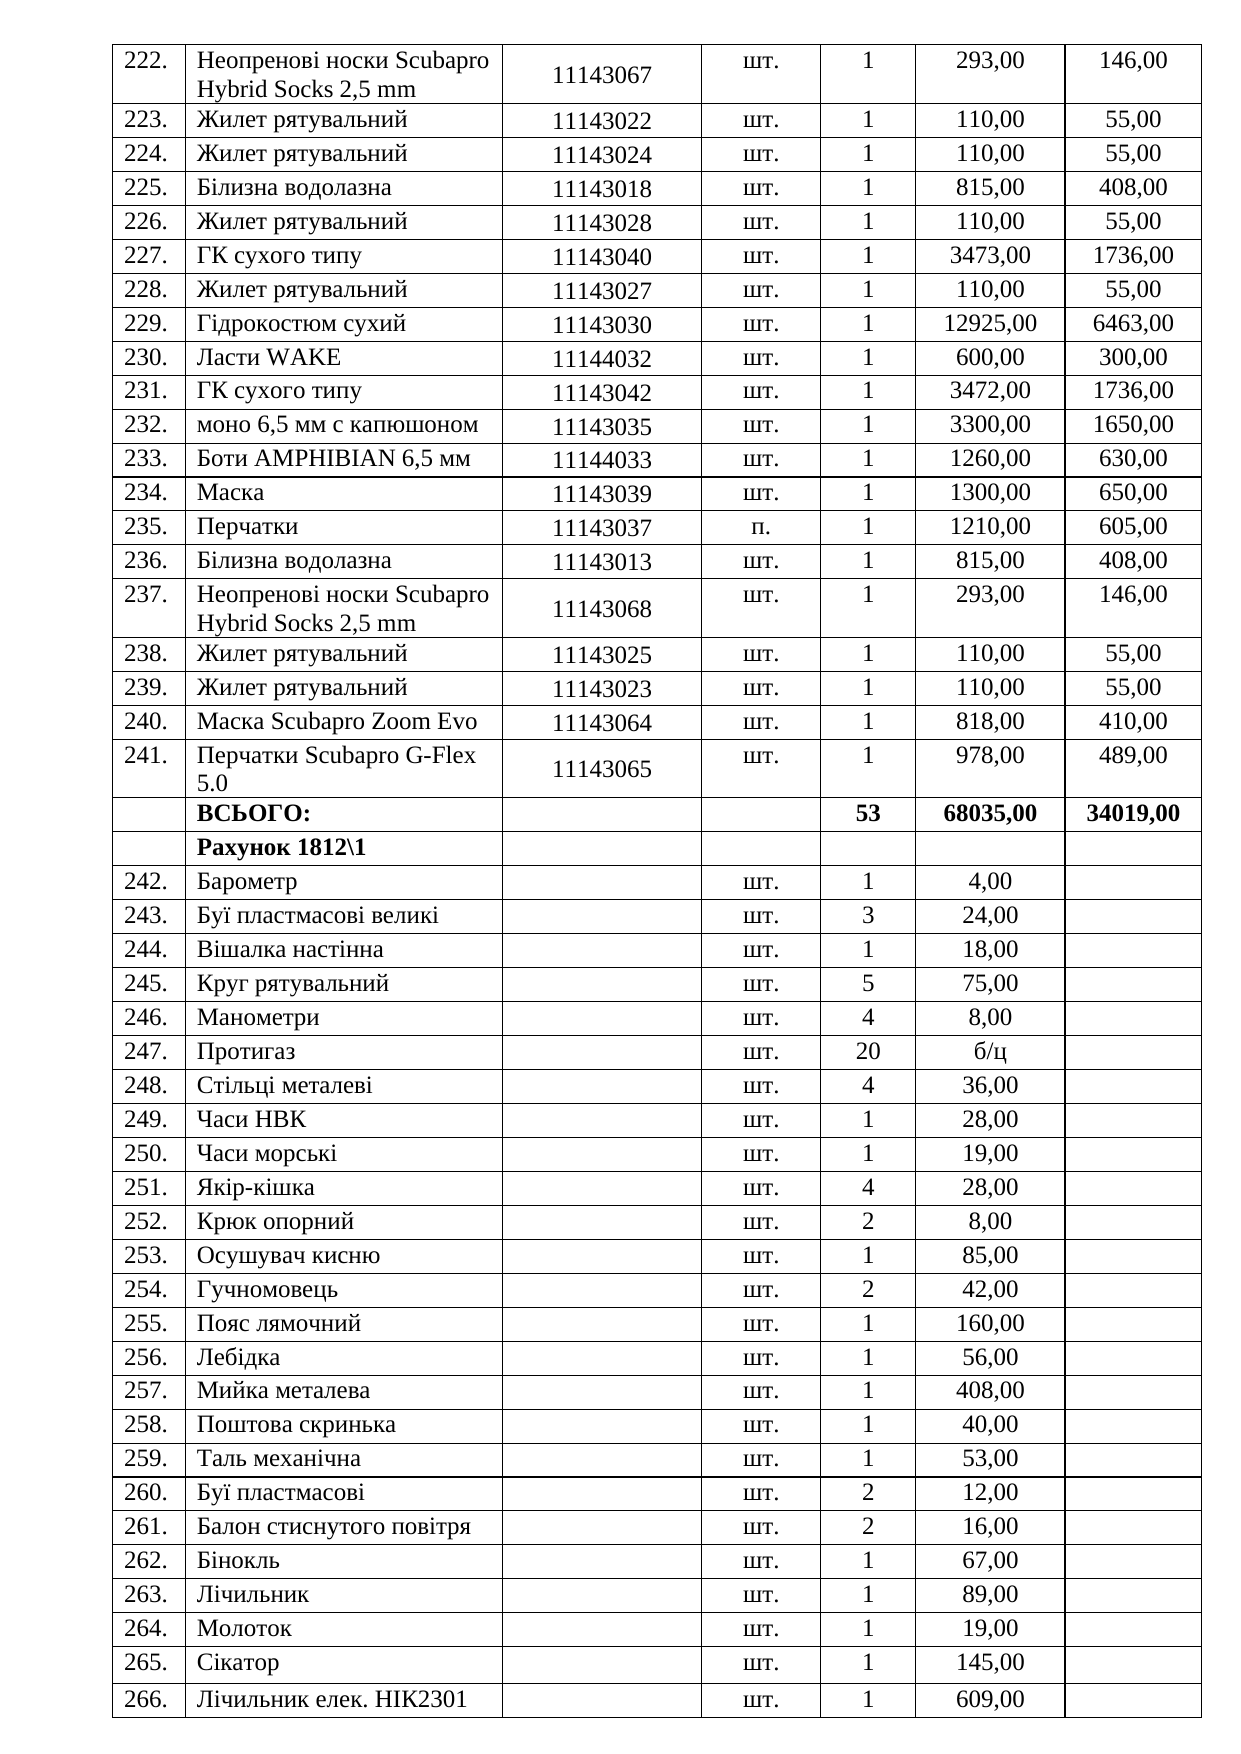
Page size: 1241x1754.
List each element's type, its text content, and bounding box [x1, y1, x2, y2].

table_cell Неопренові носки Scubapro Hybrid Socks 2,5 mm [186, 45, 502, 103]
table_cell [1066, 1138, 1201, 1171]
table_cell Маска Scubapro Zoom Evo [186, 706, 502, 739]
table_cell 11143067 [503, 45, 701, 103]
table_cell 11143027 [503, 274, 701, 307]
table_cell Манометри [186, 1002, 502, 1035]
table_cell ВСЬОГО: [186, 798, 502, 831]
table_cell Лічильник [186, 1579, 502, 1612]
table_cell шт. [702, 1444, 820, 1476]
table_cell 55,00 [1066, 274, 1201, 307]
table_cell [503, 934, 701, 967]
table_cell шт. [702, 1206, 820, 1239]
table_cell 11143039 [503, 478, 701, 510]
table_cell [113, 172, 185, 205]
table_cell [1066, 968, 1201, 1001]
table_cell Молоток [186, 1613, 502, 1646]
table_cell 110,00 [916, 672, 1064, 705]
table_cell 28,00 [916, 1104, 1064, 1137]
table_cell 146,00 [1066, 45, 1201, 103]
table_cell [503, 1545, 701, 1578]
table_cell 89,00 [916, 1579, 1064, 1612]
table_cell [702, 798, 820, 831]
table_cell [113, 1104, 185, 1137]
table_cell 3300,00 [916, 410, 1064, 442]
table_cell 609,00 [916, 1684, 1064, 1717]
table_cell [503, 1036, 701, 1069]
table_cell 11143024 [503, 138, 701, 171]
table_cell [113, 342, 185, 374]
table_cell 1 [821, 706, 915, 739]
table_cell шт. [702, 308, 820, 341]
table_cell [113, 1511, 185, 1544]
table_cell шт. [702, 206, 820, 239]
table_cell шт. [702, 1684, 820, 1717]
table_cell [113, 1579, 185, 1612]
table_cell Неопренові носки Scubapro Hybrid Socks 2,5 mm [186, 579, 502, 637]
table_cell [1066, 1511, 1201, 1544]
table_cell 1 [821, 1613, 915, 1646]
table_cell 110,00 [916, 104, 1064, 137]
table_cell Буї пластмасові великі [186, 900, 502, 933]
table_cell [1066, 1579, 1201, 1612]
table_cell 11143030 [503, 308, 701, 341]
table_cell шт. [702, 104, 820, 137]
table_cell 4 [821, 1070, 915, 1103]
table_cell 36,00 [916, 1070, 1064, 1103]
table_cell шт. [702, 900, 820, 933]
table_cell б/ц [916, 1036, 1064, 1069]
table_cell 12,00 [916, 1478, 1064, 1510]
table_cell Лебідка [186, 1342, 502, 1374]
table_cell 815,00 [916, 172, 1064, 205]
table_cell 68035,00 [916, 798, 1064, 831]
table_cell [113, 410, 185, 442]
table_cell 12925,00 [916, 308, 1064, 341]
table_cell [113, 1342, 185, 1374]
table_cell 978,00 [916, 740, 1064, 797]
table_cell 1 [821, 274, 915, 307]
table_cell Білизна водолазна [186, 545, 502, 578]
table_cell шт. [702, 740, 820, 797]
table_cell 4,00 [916, 866, 1064, 899]
table_cell [113, 1308, 185, 1341]
table_cell 2 [821, 1478, 915, 1510]
table_cell шт. [702, 1104, 820, 1137]
table_cell 20 [821, 1036, 915, 1069]
table_cell [1066, 832, 1201, 865]
table_cell [113, 138, 185, 171]
table_cell 55,00 [1066, 672, 1201, 705]
table_cell 11143065 [503, 740, 701, 797]
table_cell [503, 1579, 701, 1612]
table_cell Перчатки [186, 511, 502, 544]
table_cell 11143064 [503, 706, 701, 739]
table_cell 815,00 [916, 545, 1064, 578]
table_cell 1 [821, 1376, 915, 1408]
table_cell Осушувач кисню [186, 1240, 502, 1273]
table_cell [113, 740, 185, 797]
table_cell Сікатор [186, 1647, 502, 1683]
table_cell [503, 900, 701, 933]
table_cell [503, 1104, 701, 1137]
table_cell 18,00 [916, 934, 1064, 967]
table_cell шт. [702, 342, 820, 374]
table_cell Ласти WAKE [186, 342, 502, 374]
table_cell шт. [702, 1240, 820, 1273]
table_cell 67,00 [916, 1545, 1064, 1578]
table_cell [113, 308, 185, 341]
table_cell [1066, 900, 1201, 933]
table_cell Жилет рятувальний [186, 638, 502, 671]
table_cell [113, 1206, 185, 1239]
table_cell [113, 968, 185, 1001]
table_cell [503, 1240, 701, 1273]
table_cell шт. [702, 172, 820, 205]
table_cell 8,00 [916, 1206, 1064, 1239]
table_cell 85,00 [916, 1240, 1064, 1273]
table_cell [113, 1478, 185, 1510]
table_cell шт. [702, 1511, 820, 1544]
table_cell [113, 798, 185, 831]
table_cell 1 [821, 342, 915, 374]
table_cell [503, 1308, 701, 1341]
table_cell шт. [702, 1613, 820, 1646]
table_cell [113, 1002, 185, 1035]
table_cell Якір-кішка [186, 1172, 502, 1205]
table_cell 34019,00 [1066, 798, 1201, 831]
table_cell 160,00 [916, 1308, 1064, 1341]
table_cell Буї пластмасові [186, 1478, 502, 1510]
table_cell Жилет рятувальний [186, 138, 502, 171]
table_cell 410,00 [1066, 706, 1201, 739]
table_cell 11143023 [503, 672, 701, 705]
table_cell 1 [821, 172, 915, 205]
table_cell 1260,00 [916, 444, 1064, 476]
table_cell 2 [821, 1274, 915, 1307]
table_cell [113, 240, 185, 273]
table_cell шт. [702, 1410, 820, 1442]
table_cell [186, 1684, 502, 1717]
table_cell шт. [702, 410, 820, 442]
table_cell [113, 376, 185, 408]
table_cell [113, 638, 185, 671]
table_cell 630,00 [1066, 444, 1201, 476]
table_cell шт. [702, 1274, 820, 1307]
table_cell 605,00 [1066, 511, 1201, 544]
table_cell [113, 1613, 185, 1646]
table_cell [1066, 934, 1201, 967]
table_cell 1 [821, 45, 915, 103]
table_cell шт. [702, 1478, 820, 1510]
table_cell [503, 798, 701, 831]
table_cell 42,00 [916, 1274, 1064, 1307]
table_cell шт. [702, 376, 820, 408]
table_cell 1 [821, 1342, 915, 1374]
table_cell шт. [702, 240, 820, 273]
table_cell Рахунок 1812\1 [186, 832, 502, 865]
table_cell [113, 832, 185, 865]
table_cell [1066, 1545, 1201, 1578]
table_cell 1736,00 [1066, 240, 1201, 273]
table_cell 11143042 [503, 376, 701, 408]
table_cell шт. [702, 545, 820, 578]
table_cell [503, 1376, 701, 1408]
table_cell [113, 274, 185, 307]
table_cell Протигаз [186, 1036, 502, 1069]
table_cell [503, 1342, 701, 1374]
table_cell ГК сухого типу [186, 240, 502, 273]
table_cell Стільці металеві [186, 1070, 502, 1103]
table_cell 28,00 [916, 1172, 1064, 1205]
table_cell 1 [821, 1444, 915, 1476]
table_cell [503, 1613, 701, 1646]
table_cell шт. [702, 579, 820, 637]
table_cell [1066, 1036, 1201, 1069]
table_cell [113, 1172, 185, 1205]
table_cell 11143013 [503, 545, 701, 578]
table_cell Барометр [186, 866, 502, 899]
table_cell 3473,00 [916, 240, 1064, 273]
table_cell 145,00 [916, 1647, 1064, 1683]
table_cell шт. [702, 706, 820, 739]
table_cell 53 [821, 798, 915, 831]
table_cell Жилет рятувальний [186, 672, 502, 705]
table_cell [503, 968, 701, 1001]
table_cell Жилет рятувальний [186, 206, 502, 239]
table_cell 55,00 [1066, 138, 1201, 171]
table_cell 1 [821, 478, 915, 510]
table_cell [113, 104, 185, 137]
table_cell 75,00 [916, 968, 1064, 1001]
table_cell Часи морські [186, 1138, 502, 1171]
table_cell [503, 1002, 701, 1035]
table_cell 11143018 [503, 172, 701, 205]
table_cell [113, 1036, 185, 1069]
table_cell [113, 866, 185, 899]
table_cell 1300,00 [916, 478, 1064, 510]
table_cell [503, 1410, 701, 1442]
table_cell ГК сухого типу [186, 376, 502, 408]
table_cell [113, 1070, 185, 1103]
table_cell 1 [821, 934, 915, 967]
table_cell 55,00 [1066, 638, 1201, 671]
table_cell 1 [821, 376, 915, 408]
table_cell 408,00 [916, 1376, 1064, 1408]
table_cell 2 [821, 1206, 915, 1239]
table_cell Гідрокостюм сухий [186, 308, 502, 341]
table_cell 600,00 [916, 342, 1064, 374]
table_cell [503, 1274, 701, 1307]
table_cell [1066, 1410, 1201, 1442]
table_cell [1066, 1647, 1201, 1683]
table_cell шт. [702, 444, 820, 476]
table_cell 11143037 [503, 511, 701, 544]
table_cell 1210,00 [916, 511, 1064, 544]
table_cell 1 [821, 511, 915, 544]
table_cell 110,00 [916, 138, 1064, 171]
table_cell 3 [821, 900, 915, 933]
table_cell [503, 1647, 701, 1683]
table_cell [1066, 1240, 1201, 1273]
table_cell 1 [821, 444, 915, 476]
table_cell 110,00 [916, 274, 1064, 307]
table_cell 146,00 [1066, 579, 1201, 637]
table_cell шт. [702, 478, 820, 510]
table_cell 293,00 [916, 579, 1064, 637]
table_cell [113, 1274, 185, 1307]
table_cell [503, 1138, 701, 1171]
table_cell [916, 832, 1064, 865]
table_cell 11143022 [503, 104, 701, 137]
table_cell 1 [821, 1647, 915, 1683]
table_cell 11143025 [503, 638, 701, 671]
table_cell 11144032 [503, 342, 701, 374]
table_cell Поштова скринька [186, 1410, 502, 1442]
table_cell [113, 45, 185, 103]
table_cell п. [702, 511, 820, 544]
table_cell шт. [702, 138, 820, 171]
table_cell [113, 934, 185, 967]
table_cell шт. [702, 1342, 820, 1374]
table_cell [1066, 1070, 1201, 1103]
table_cell [1066, 1206, 1201, 1239]
table_cell 818,00 [916, 706, 1064, 739]
table_cell 1 [821, 579, 915, 637]
table_cell 1736,00 [1066, 376, 1201, 408]
table_cell 4 [821, 1002, 915, 1035]
table_cell [503, 1511, 701, 1544]
table_cell 293,00 [916, 45, 1064, 103]
table_cell 408,00 [1066, 545, 1201, 578]
table_cell Гучномовець [186, 1274, 502, 1307]
table_cell шт. [702, 1172, 820, 1205]
table_cell шт. [702, 1579, 820, 1612]
table_cell шт. [702, 1308, 820, 1341]
table_cell 11143068 [503, 579, 701, 637]
table_cell 1 [821, 104, 915, 137]
table_cell 1 [821, 138, 915, 171]
table_cell 1 [821, 240, 915, 273]
table_cell [113, 1647, 185, 1683]
table_cell [821, 832, 915, 865]
table_cell шт. [702, 934, 820, 967]
table_cell [113, 478, 185, 510]
table_cell 4 [821, 1172, 915, 1205]
table_cell 1 [821, 1240, 915, 1273]
table_cell шт. [702, 1138, 820, 1171]
table_cell шт. [702, 968, 820, 1001]
table_cell [503, 1172, 701, 1205]
table_cell [113, 545, 185, 578]
table_cell шт. [702, 1070, 820, 1103]
table_cell шт. [702, 274, 820, 307]
table_cell 40,00 [916, 1410, 1064, 1442]
table_cell [113, 579, 185, 637]
table_cell 56,00 [916, 1342, 1064, 1374]
table_cell 1 [821, 1579, 915, 1612]
table_cell 1 [821, 308, 915, 341]
table_cell [113, 706, 185, 739]
table_cell [503, 1444, 701, 1476]
table_cell Маска [186, 478, 502, 510]
table_cell 1 [821, 1308, 915, 1341]
table_cell [503, 866, 701, 899]
table_cell [113, 1376, 185, 1408]
table_cell 1650,00 [1066, 410, 1201, 442]
table_cell 1 [821, 638, 915, 671]
table_cell [1066, 1104, 1201, 1137]
table_cell шт. [702, 1376, 820, 1408]
table_cell [113, 672, 185, 705]
table_cell [503, 1070, 701, 1103]
table_cell Крюк опорний [186, 1206, 502, 1239]
table_cell [113, 1240, 185, 1273]
table_cell 1 [821, 740, 915, 797]
table_cell шт. [702, 638, 820, 671]
table_cell 1 [821, 672, 915, 705]
table_cell [113, 1444, 185, 1476]
table_cell 6463,00 [1066, 308, 1201, 341]
table_cell [1066, 1613, 1201, 1646]
table_cell шт. [702, 1647, 820, 1683]
table_cell Часи НВК [186, 1104, 502, 1137]
table_cell [1066, 1274, 1201, 1307]
table_cell [1066, 1002, 1201, 1035]
table_cell 408,00 [1066, 172, 1201, 205]
table_cell Бінокль [186, 1545, 502, 1578]
table_cell 650,00 [1066, 478, 1201, 510]
table_cell 1 [821, 206, 915, 239]
table_cell 11143040 [503, 240, 701, 273]
table_cell 3472,00 [916, 376, 1064, 408]
table_cell [1066, 1308, 1201, 1341]
table_cell шт. [702, 672, 820, 705]
table_cell 24,00 [916, 900, 1064, 933]
table_cell [1066, 866, 1201, 899]
table_cell 110,00 [916, 638, 1064, 671]
table_cell Балон стиснутого повітря [186, 1511, 502, 1544]
table_cell 11144033 [503, 444, 701, 476]
table_cell 1 [821, 1545, 915, 1578]
table_cell 19,00 [916, 1613, 1064, 1646]
table_cell [1066, 1478, 1201, 1510]
table_cell 8,00 [916, 1002, 1064, 1035]
table_cell 489,00 [1066, 740, 1201, 797]
table_cell [113, 444, 185, 476]
table_cell [503, 1684, 701, 1717]
table_cell [113, 206, 185, 239]
table_cell [1066, 1376, 1201, 1408]
table_cell [503, 1478, 701, 1510]
table_cell Боти AMPHIBIAN 6,5 мм [186, 444, 502, 476]
table_cell Жилет рятувальний [186, 104, 502, 137]
table_cell 5 [821, 968, 915, 1001]
table_cell [113, 1545, 185, 1578]
table_cell 19,00 [916, 1138, 1064, 1171]
table_cell 1 [821, 410, 915, 442]
table_cell Мийка металева [186, 1376, 502, 1408]
table_cell [113, 1684, 185, 1717]
table_cell 11143035 [503, 410, 701, 442]
table_cell Вішалка настінна [186, 934, 502, 967]
table_cell Білизна водолазна [186, 172, 502, 205]
table_cell 110,00 [916, 206, 1064, 239]
table_cell 16,00 [916, 1511, 1064, 1544]
table_cell [113, 511, 185, 544]
table_cell 11143028 [503, 206, 701, 239]
table_cell 55,00 [1066, 206, 1201, 239]
table_cell Жилет рятувальний [186, 274, 502, 307]
table_cell [1066, 1342, 1201, 1374]
table_cell моно 6,5 мм с капюшоном [186, 410, 502, 442]
table_cell шт. [702, 866, 820, 899]
table_cell 1 [821, 1104, 915, 1137]
table_cell [1066, 1172, 1201, 1205]
table_cell 2 [821, 1511, 915, 1544]
table_cell 1 [821, 1410, 915, 1442]
table_cell шт. [702, 1036, 820, 1069]
table_cell 1 [821, 866, 915, 899]
table_cell [113, 1410, 185, 1442]
table_cell [113, 900, 185, 933]
table_cell [1066, 1684, 1201, 1717]
table_cell 300,00 [1066, 342, 1201, 374]
table_cell [113, 1138, 185, 1171]
table_cell 55,00 [1066, 104, 1201, 137]
table_cell 1 [821, 545, 915, 578]
table_cell [702, 832, 820, 865]
table_cell шт. [702, 1545, 820, 1578]
table_cell Перчатки Scubapro G-Flex 5.0 [186, 740, 502, 797]
table_cell Круг рятувальний [186, 968, 502, 1001]
table_cell 1 [821, 1684, 915, 1717]
table_cell [503, 832, 701, 865]
table_cell Пояс лямочний [186, 1308, 502, 1341]
table_cell 1 [821, 1138, 915, 1171]
table_cell шт. [702, 1002, 820, 1035]
table_cell [1066, 1444, 1201, 1476]
table_cell Таль механічна [186, 1444, 502, 1476]
table_cell [503, 1206, 701, 1239]
table_cell шт. [702, 45, 820, 103]
table_cell 53,00 [916, 1444, 1064, 1476]
